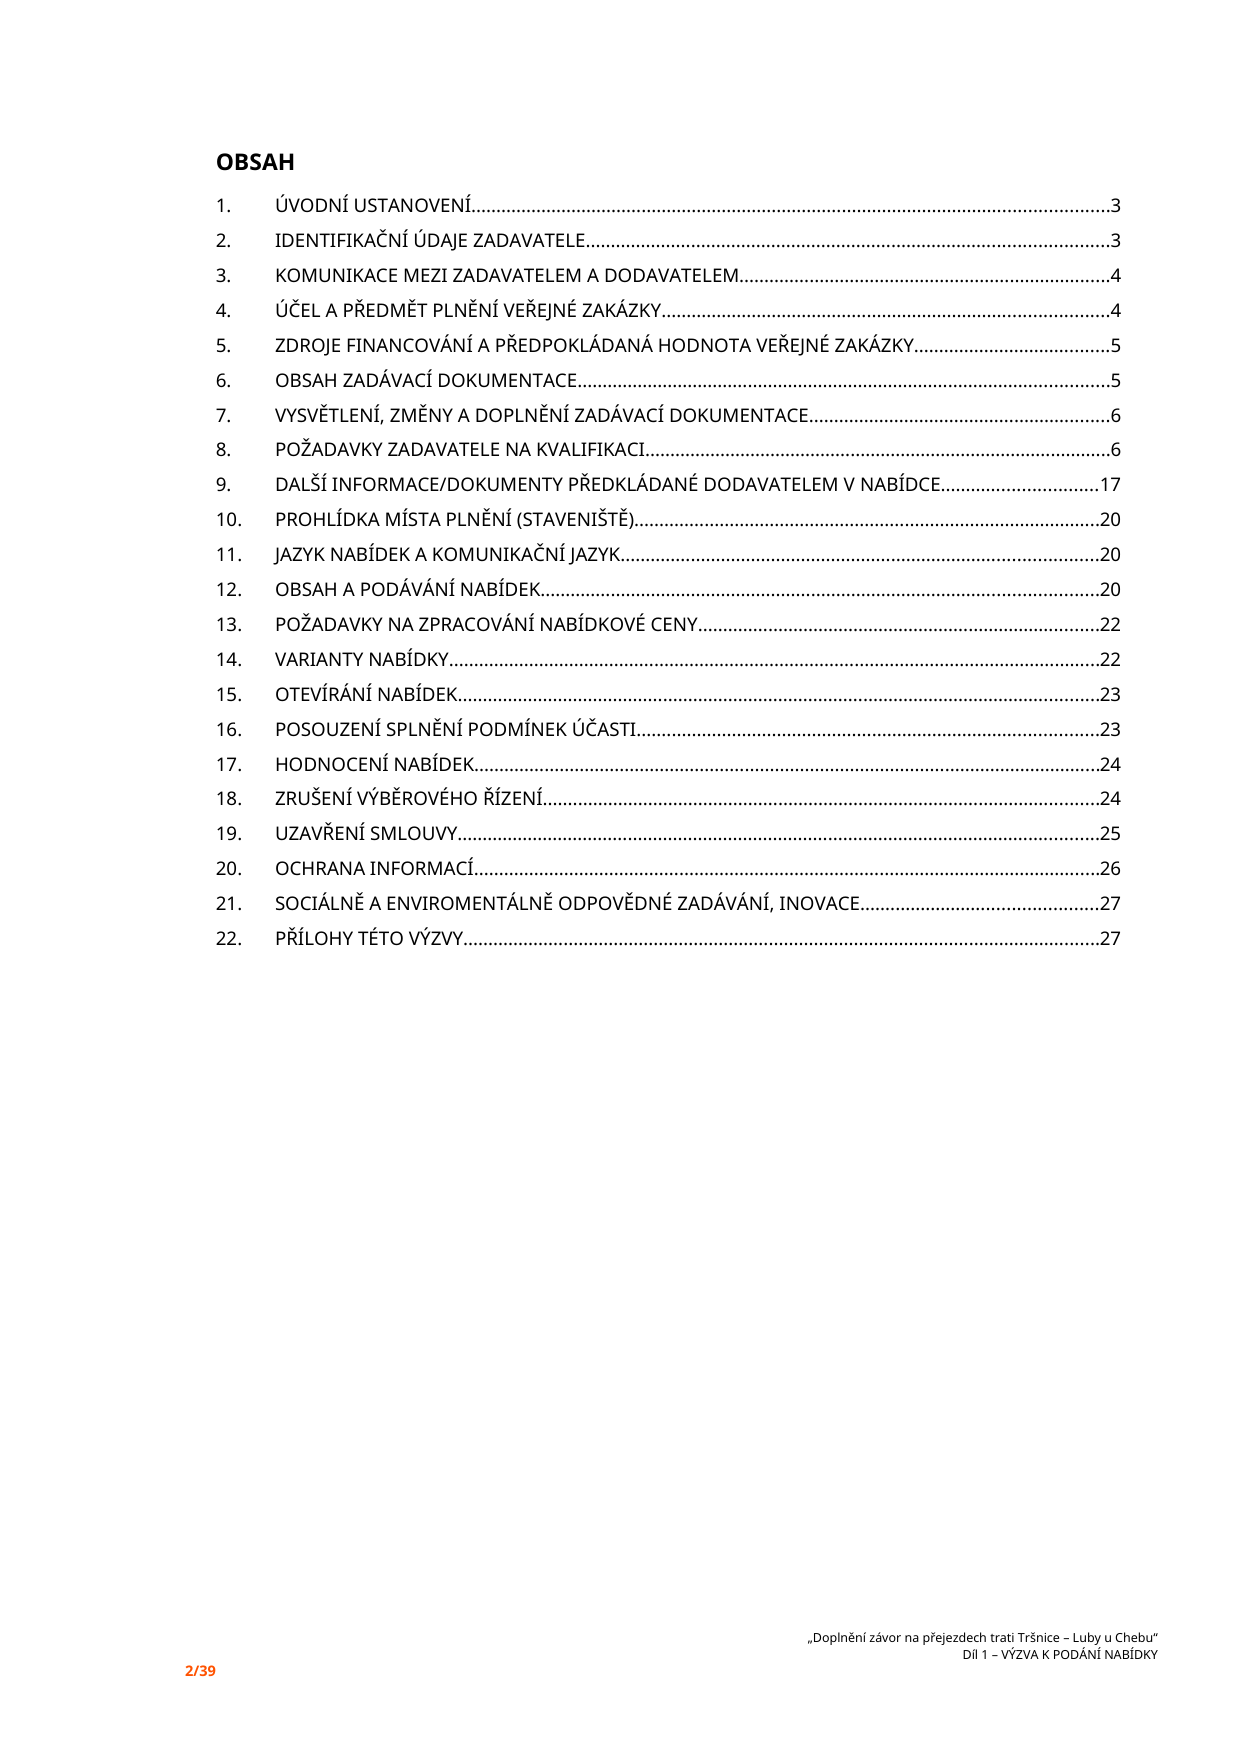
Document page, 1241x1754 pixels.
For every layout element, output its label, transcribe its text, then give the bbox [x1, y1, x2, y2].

text 1. ÚVODNÍ USTANOVENÍ 3 [216, 192, 1122, 218]
text 4. ÚČEL A PŘEDMĚT PLNĚNÍ VEŘEJNÉ ZAKÁZKY 4 [216, 297, 1122, 323]
text 15. OTEVÍRÁNÍ NABÍDEK 23 [216, 681, 1122, 707]
text Obsah [216, 146, 1122, 177]
text 8. POŽADAVKY ZADAVATELE NA KVALIFIKACI 6 [216, 437, 1122, 462]
text 10. PROHLÍDKA MÍSTA PLNĚNÍ (STAVENIŠTĚ) 20 [216, 507, 1122, 532]
text 5. ZDROJE FINANCOVÁNÍ A PŘEDPOKLÁDANÁ HODNOTA VEŘEJNÉ ZAKÁZKY 5 [216, 332, 1122, 358]
text 13. POŽADAVKY NA ZPRACOVÁNÍ NABÍDKOVÉ CENY 22 [216, 611, 1122, 637]
text 16. POSOUZENÍ SPLNĚNÍ PODMÍNEK ÚČASTI 23 [216, 716, 1122, 741]
text 18. ZRUŠENÍ VÝBĚROVÉHO ŘÍZENÍ 24 [216, 786, 1122, 811]
text 11. JAZYK NABÍDEK A KOMUNIKAČNÍ JAZYK 20 [216, 541, 1122, 567]
text 19. UZAVŘENÍ SMLOUVY 25 [216, 821, 1122, 846]
text 9. DALŠÍ INFORMACE/DOKUMENTY PŘEDKLÁDANÉ DODAVATELEM V NABÍDCE 17 [216, 472, 1122, 497]
text 2. IDENTIFIKAČNÍ ÚDAJE ZADAVATELE 3 [216, 227, 1122, 253]
text 20. OCHRANA INFORMACÍ 26 [216, 856, 1122, 881]
text 3. KOMUNIKACE MEZI ZADAVATELEM a DODAVATELEM 4 [216, 262, 1122, 288]
text 22. PŘÍLOHY TÉTO VÝZVY 27 [216, 925, 1122, 951]
text 14. VARIANTY NABÍDKY 22 [216, 646, 1122, 672]
text 21. SOCIÁLNĚ A ENVIROMENTÁLNĚ ODPOVĚDNÉ ZADÁVÁNÍ, INOVACE 27 [216, 890, 1122, 916]
text 6. OBSAH ZADÁVACÍ DOKUMENTACE 5 [216, 367, 1122, 392]
text 12. OBSAH A PODÁVÁNÍ NABÍDEK 20 [216, 576, 1122, 602]
text 7. VYSVĚTLENÍ, ZMĚNY A DOPLNĚNÍ ZADÁVACÍ DOKUMENTACE 6 [216, 402, 1122, 427]
text 17. HODNOCENÍ NABÍDEK 24 [216, 751, 1122, 776]
